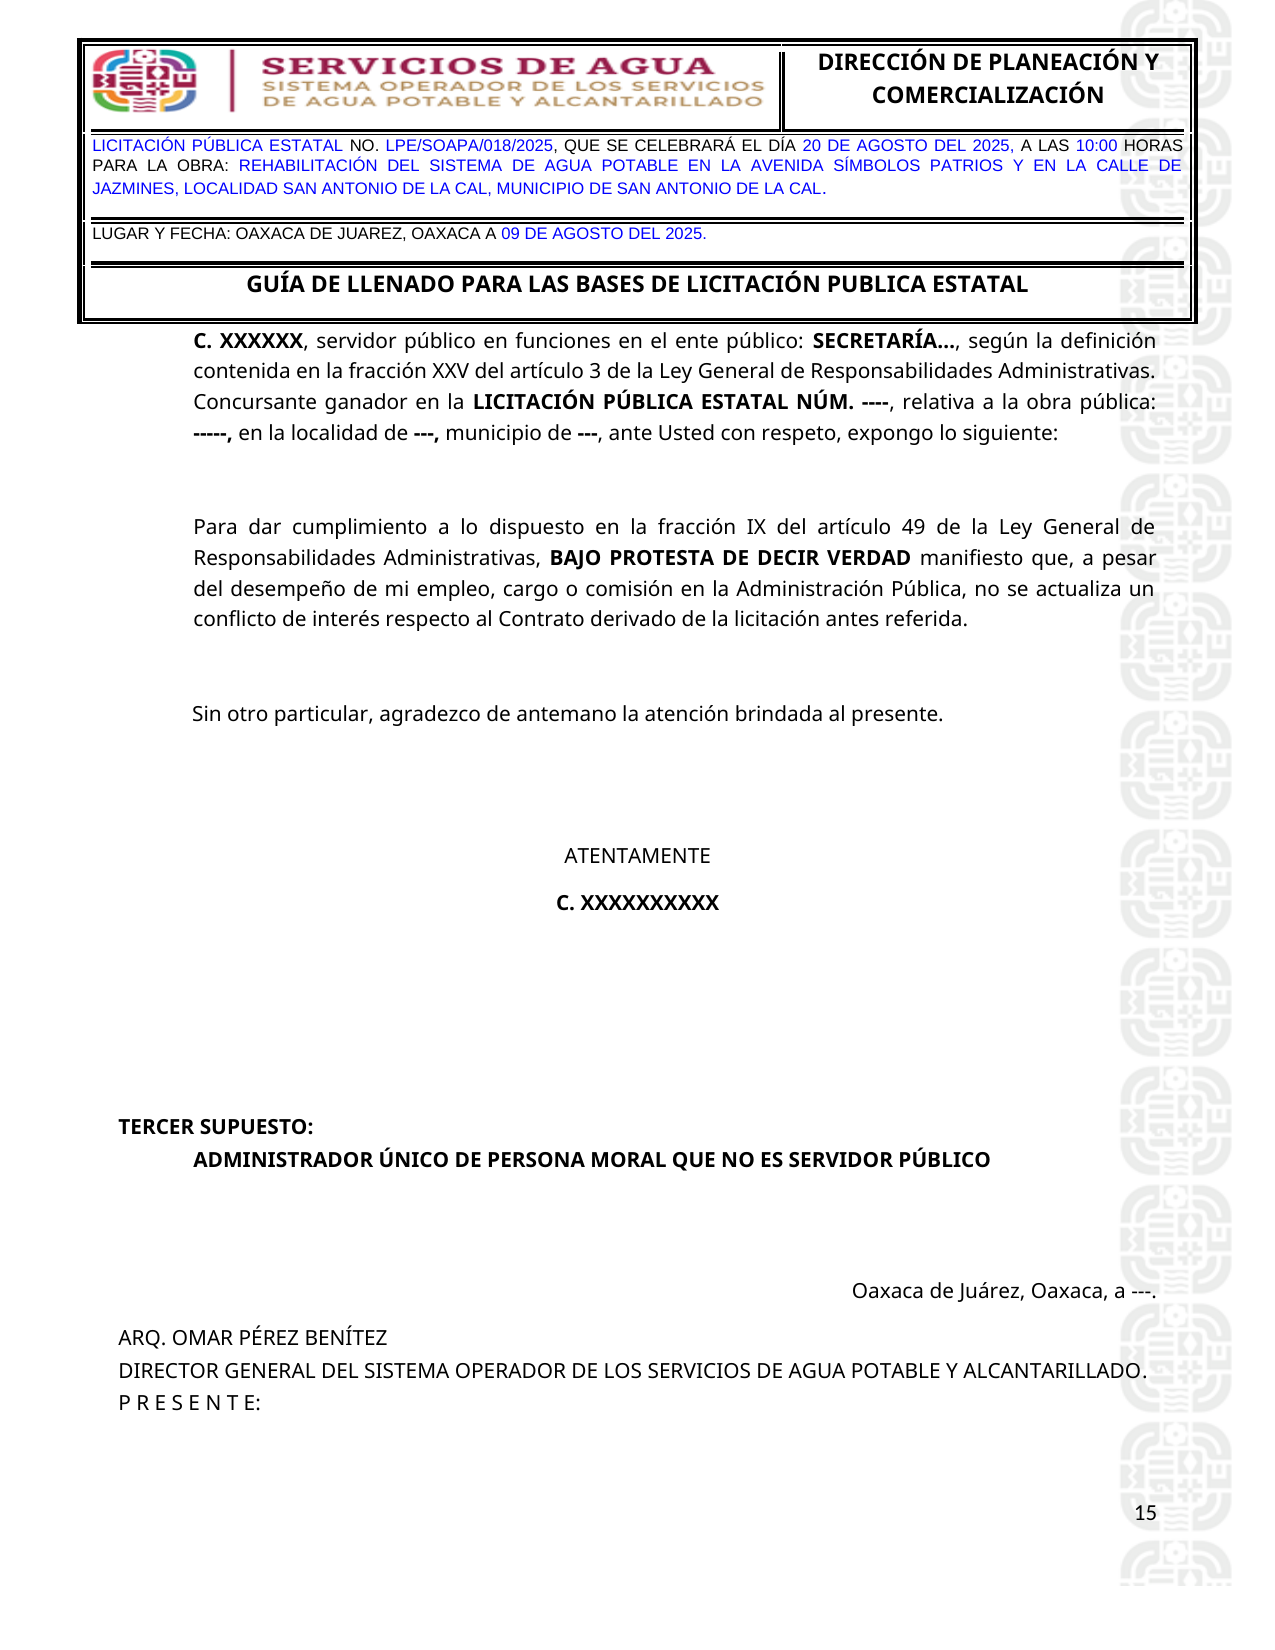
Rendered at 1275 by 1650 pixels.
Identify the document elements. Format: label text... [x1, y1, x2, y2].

text Sin otro particular, agradezco de antemano la atención brindada al presente. [118, 699, 1157, 727]
picture [1105, 0, 1235, 1586]
text C. XXXXXX, servidor público en funciones en el ente público: SECRETARÍA…, según la definición contenida en la fracción XXV del artículo 3 de la Ley General de Responsabilidades Administrativas. Concursante ganador en la LICITACIÓN PÚBLICA ESTATAL NÚM. ----, relativa a la obra pública: -----, en la localidad de ---, municipio de ---, ante Usted con respeto, expongo lo siguiente: [193, 154, 1157, 217]
text Para dar cumplimiento a lo dispuesto en la fracción IX del artículo 49 de la Ley General de Responsabilidades Administrativas, BAJO PROTESTA DE DECIR VERDAD manifiesto que, a pesar del desempeño de mi empleo, cargo o comisión en la Administración Pública, no se actualiza un conflicto de interés respecto al Contrato derivado de la licitación antes referida. [193, 512, 1157, 633]
text C. XXXXXXXXXX [118, 888, 1157, 917]
text C. XXXXXX, servidor público en funciones en el ente público: SECRETARÍA…, según la definición contenida en la fracción XXV del artículo 3 de la Ley General de Responsabilidades Administrativas. Concursante ganador en la LICITACIÓN PÚBLICA ESTATAL NÚM. ----, relativa a la obra pública: -----, en la localidad de ---, municipio de ---, ante Usted con respeto, expongo lo siguiente: [193, 324, 1157, 446]
text ARQ. OMAR PÉREZ BENÍTEZ [118, 1323, 1167, 1352]
text ATENTAMENTE [118, 841, 1157, 869]
text TERCER SUPUESTO: [118, 1112, 1167, 1141]
text ADMINISTRADOR ÚNICO DE PERSONA MORAL QUE NO ES SERVIDOR PÚBLICO [193, 1145, 1167, 1173]
text Oaxaca de Juárez, Oaxaca, a ---. [118, 1276, 1157, 1304]
text DIRECTOR GENERAL DEL SISTEMA OPERADOR DE LOS SERVICIOS DE AGUA POTABLE Y ALCANTARILLADO. [118, 1356, 1167, 1384]
picture [88, 46, 773, 123]
text P R E S E N T E: [118, 1388, 1167, 1417]
picture [1105, 42, 1194, 322]
text C. XXXXXX, servidor público en funciones en el ente público: SECRETARÍA…, según la definición contenida en la fracción XXV del artículo 3 de la Ley General de Responsabilidades Administrativas. Concursante ganador en la LICITACIÓN PÚBLICA ESTATAL NÚM. ----, relativa a la obra pública: -----, en la localidad de ---, municipio de ---, ante Usted con respeto, expongo lo siguiente: [193, 268, 1157, 318]
picture [1106, 56, 1114, 67]
text C. XXXXXX, servidor público en funciones en el ente público: SECRETARÍA…, según la definición contenida en la fracción XXV del artículo 3 de la Ley General de Responsabilidades Administrativas. Concursante ganador en la LICITACIÓN PÚBLICA ESTATAL NÚM. ----, relativa a la obra pública: -----, en la localidad de ---, municipio de ---, ante Usted con respeto, expongo lo siguiente: [193, 224, 1157, 261]
